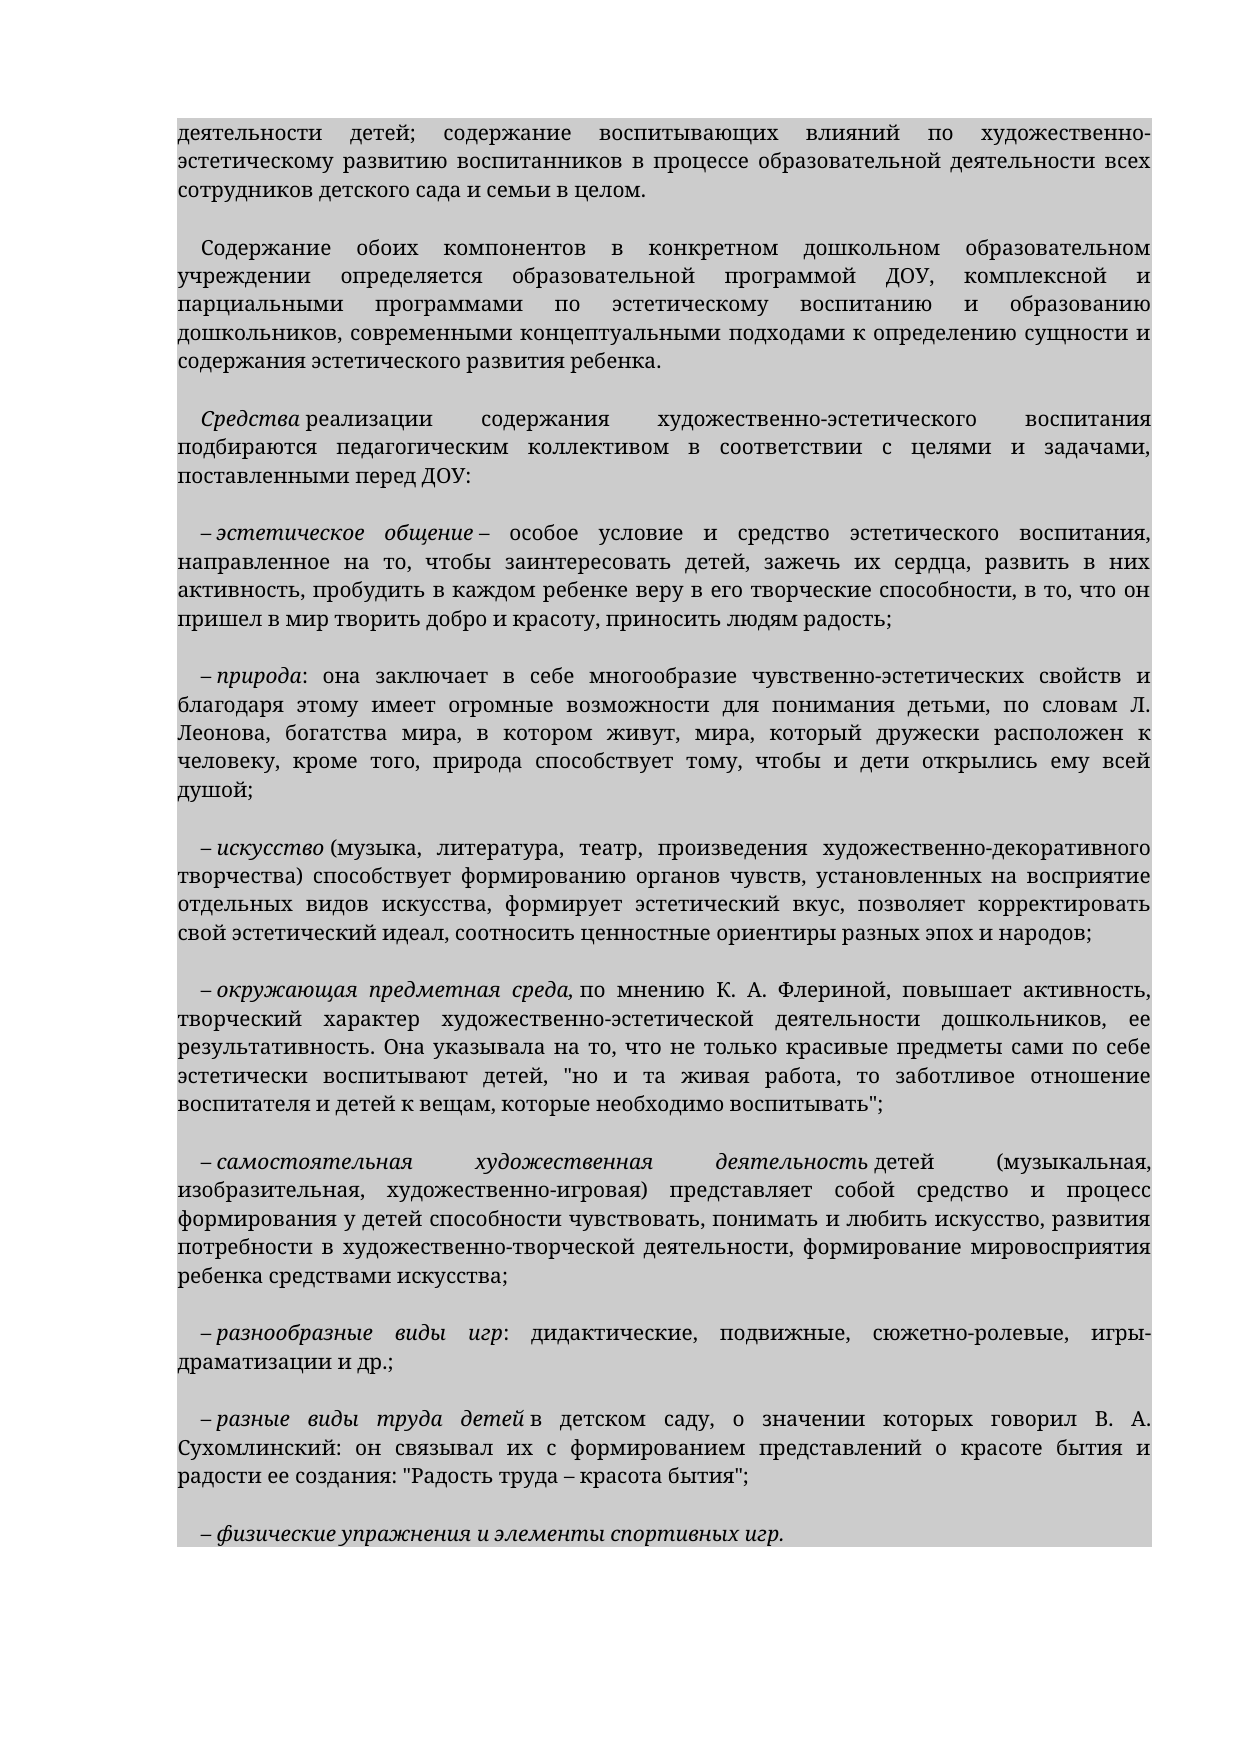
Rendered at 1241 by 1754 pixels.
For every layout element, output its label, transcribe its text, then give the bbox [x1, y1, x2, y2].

text – эстетическое общение – особое условие и средство эстетического воспитания, направленное на то, чтобы заинтересовать детей, зажечь их сердца, развить в них активность, пробудить в каждом ребенке веру в его творческие способности, в то, что он пришел в мир творить добро и красоту, приносить людям радость; [177, 518, 1152, 632]
text – окружающая предметная среда, по мнению К. А. Флериной, повышает активность, творческий характер художественно-эстетической деятельности дошкольников, ее результативность. Она указывала на то, что не только красивые предметы сами по себе эстетически воспитывают детей, "но и та живая работа, то заботливое отношение воспитателя и детей к вещам, которые необходимо воспитывать"; [177, 976, 1152, 1118]
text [177, 118, 1152, 203]
text Средства реализации содержания художественно-эстетического воспитания подбираются педагогическим коллективом в соответствии с целями и задачами, поставленными перед ДОУ: [177, 404, 1152, 489]
text Содержание обоих компонентов в конкретном дошкольном образовательном учреждении определяется образовательной программой ДОУ, комплексной и парциальными программами по эстетическому воспитанию и образованию дошкольников, современными концептуальными подходами к определению сущности и содержания эстетического развития ребенка. [177, 233, 1152, 375]
text – природа: она заключает в себе многообразие чувственно-эстетических свойств и благодаря этому имеет огромные возможности для понимания детьми, по словам Л. Леонова, богатства мира, в котором живут, мира, который дружески расположен к человеку, кроме того, природа способствует тому, чтобы и дети открылись ему всей душой; [177, 661, 1152, 803]
text – физические упражнения и элементы спортивных игр. [177, 1519, 1152, 1547]
text – самостоятельная художественная деятельность детей (музыкальная, изобразительная, художественно-игровая) представляет собой средство и процесс формирования у детей способности чувствовать, понимать и любить искусство, развития потребности в художественно-творческой деятельности, формирование мировосприятия ребенка средствами искусства; [177, 1147, 1152, 1289]
text – искусство (музыка, литература, театр, произведения художественно-декоративного творчества) способствует формированию органов чувств, установленных на восприятие отдельных видов искусства, формирует эстетический вкус, позволяет корректировать свой эстетический идеал, соотносить ценностные ориентиры разных эпох и народов; [177, 833, 1152, 946]
text – разные виды труда детей в детском саду, о значении которых говорил В. А. Сухомлинский: он связывал их с формированием представлений о красоте бытия и радости ее создания: "Радость труда – красота бытия"; [177, 1404, 1152, 1490]
text – разнообразные виды игр: дидактические, подвижные, сюжетно-ролевые, игры-драматизации и др.; [177, 1318, 1152, 1375]
